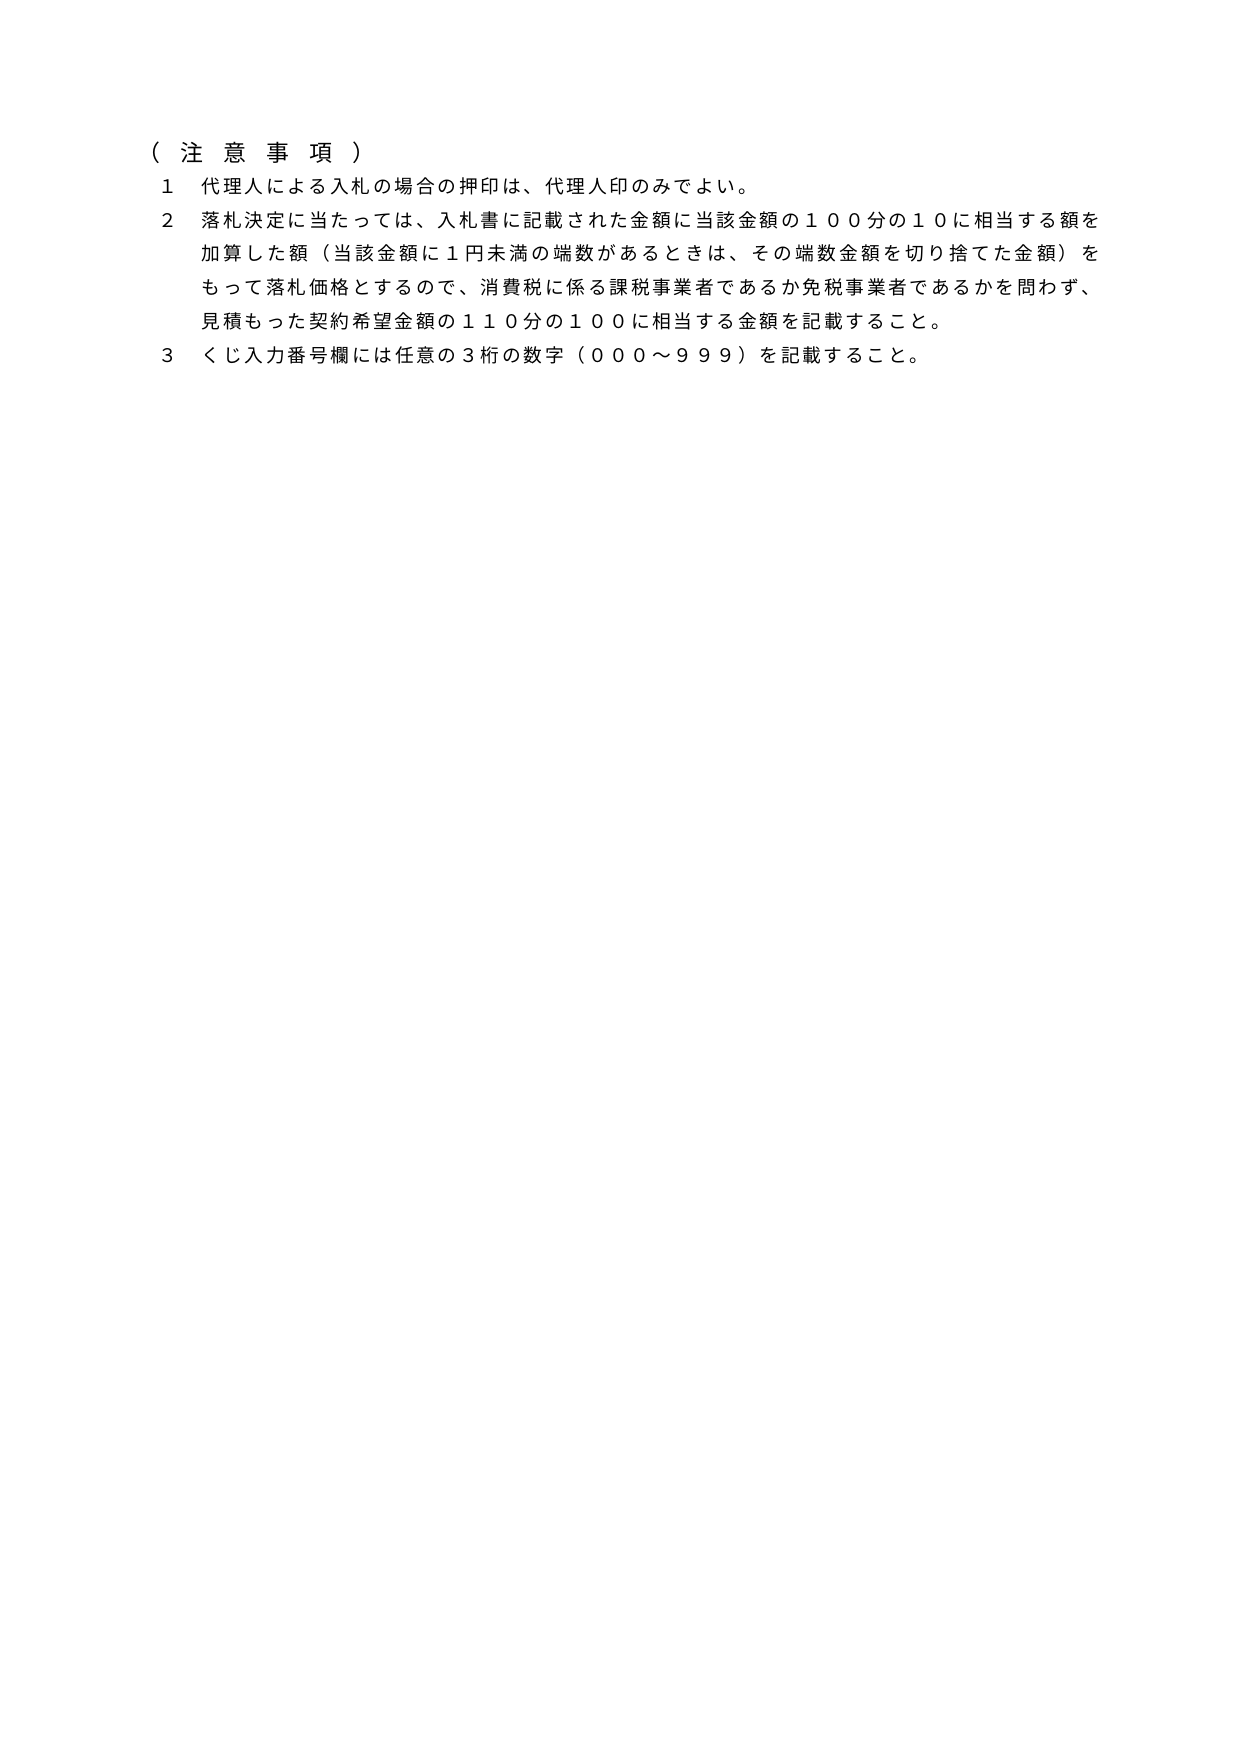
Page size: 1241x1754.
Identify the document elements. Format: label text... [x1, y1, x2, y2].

text ３ くじ入力番号欄には任意の３桁の数字（０００～９９９）を記載すること。 [152, 337, 1103, 371]
text １ 代理人による入札の場合の押印は、代理人印のみでよい。 [152, 168, 1103, 202]
text （注意事項） [137, 134, 1103, 168]
text ２ 落札決定に当たっては、入札書に記載された金額に当該金額の１００分の１０に相当する額を加算した額（当該金額に１円未満の端数があるときは、その端数金額を切り捨てた金額）をもって落札価格とするので、消費税に係る課税事業者であるか免税事業者であるかを問わず、見積もった契約希望金額の１１０分の１００に相当する金額を記載すること。 [152, 202, 1103, 337]
